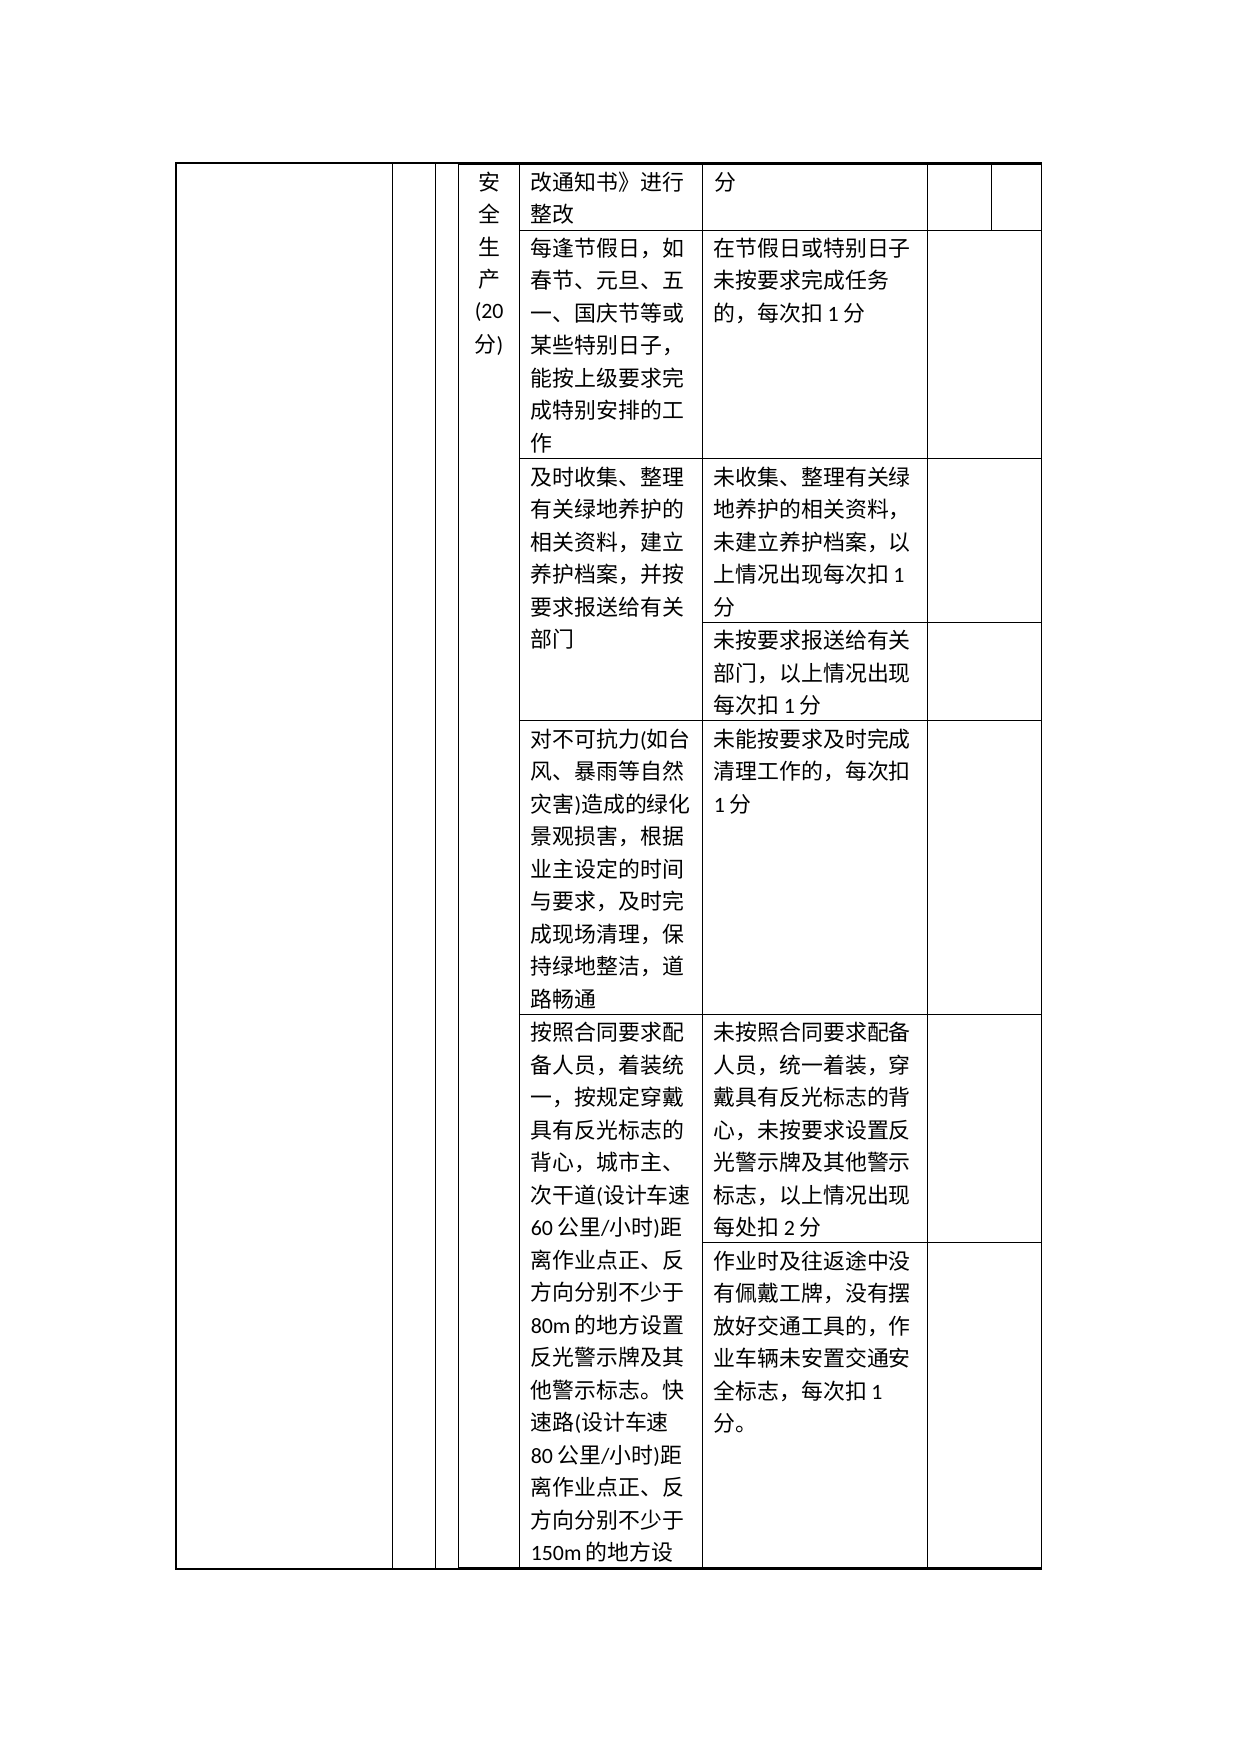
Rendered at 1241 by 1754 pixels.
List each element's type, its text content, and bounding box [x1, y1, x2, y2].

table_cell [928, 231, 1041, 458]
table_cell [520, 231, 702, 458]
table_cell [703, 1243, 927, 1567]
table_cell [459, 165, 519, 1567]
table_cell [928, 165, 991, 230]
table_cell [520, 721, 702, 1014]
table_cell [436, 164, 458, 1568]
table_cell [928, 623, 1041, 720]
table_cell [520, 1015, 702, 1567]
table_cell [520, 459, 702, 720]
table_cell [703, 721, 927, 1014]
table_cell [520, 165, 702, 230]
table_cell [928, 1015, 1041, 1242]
table_cell 1 [393, 164, 435, 1568]
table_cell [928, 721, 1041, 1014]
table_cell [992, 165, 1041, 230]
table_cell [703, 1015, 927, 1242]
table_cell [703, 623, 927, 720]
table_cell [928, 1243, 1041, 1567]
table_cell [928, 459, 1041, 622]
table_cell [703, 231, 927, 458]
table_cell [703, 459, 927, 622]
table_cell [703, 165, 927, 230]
table_cell [177, 164, 392, 1568]
